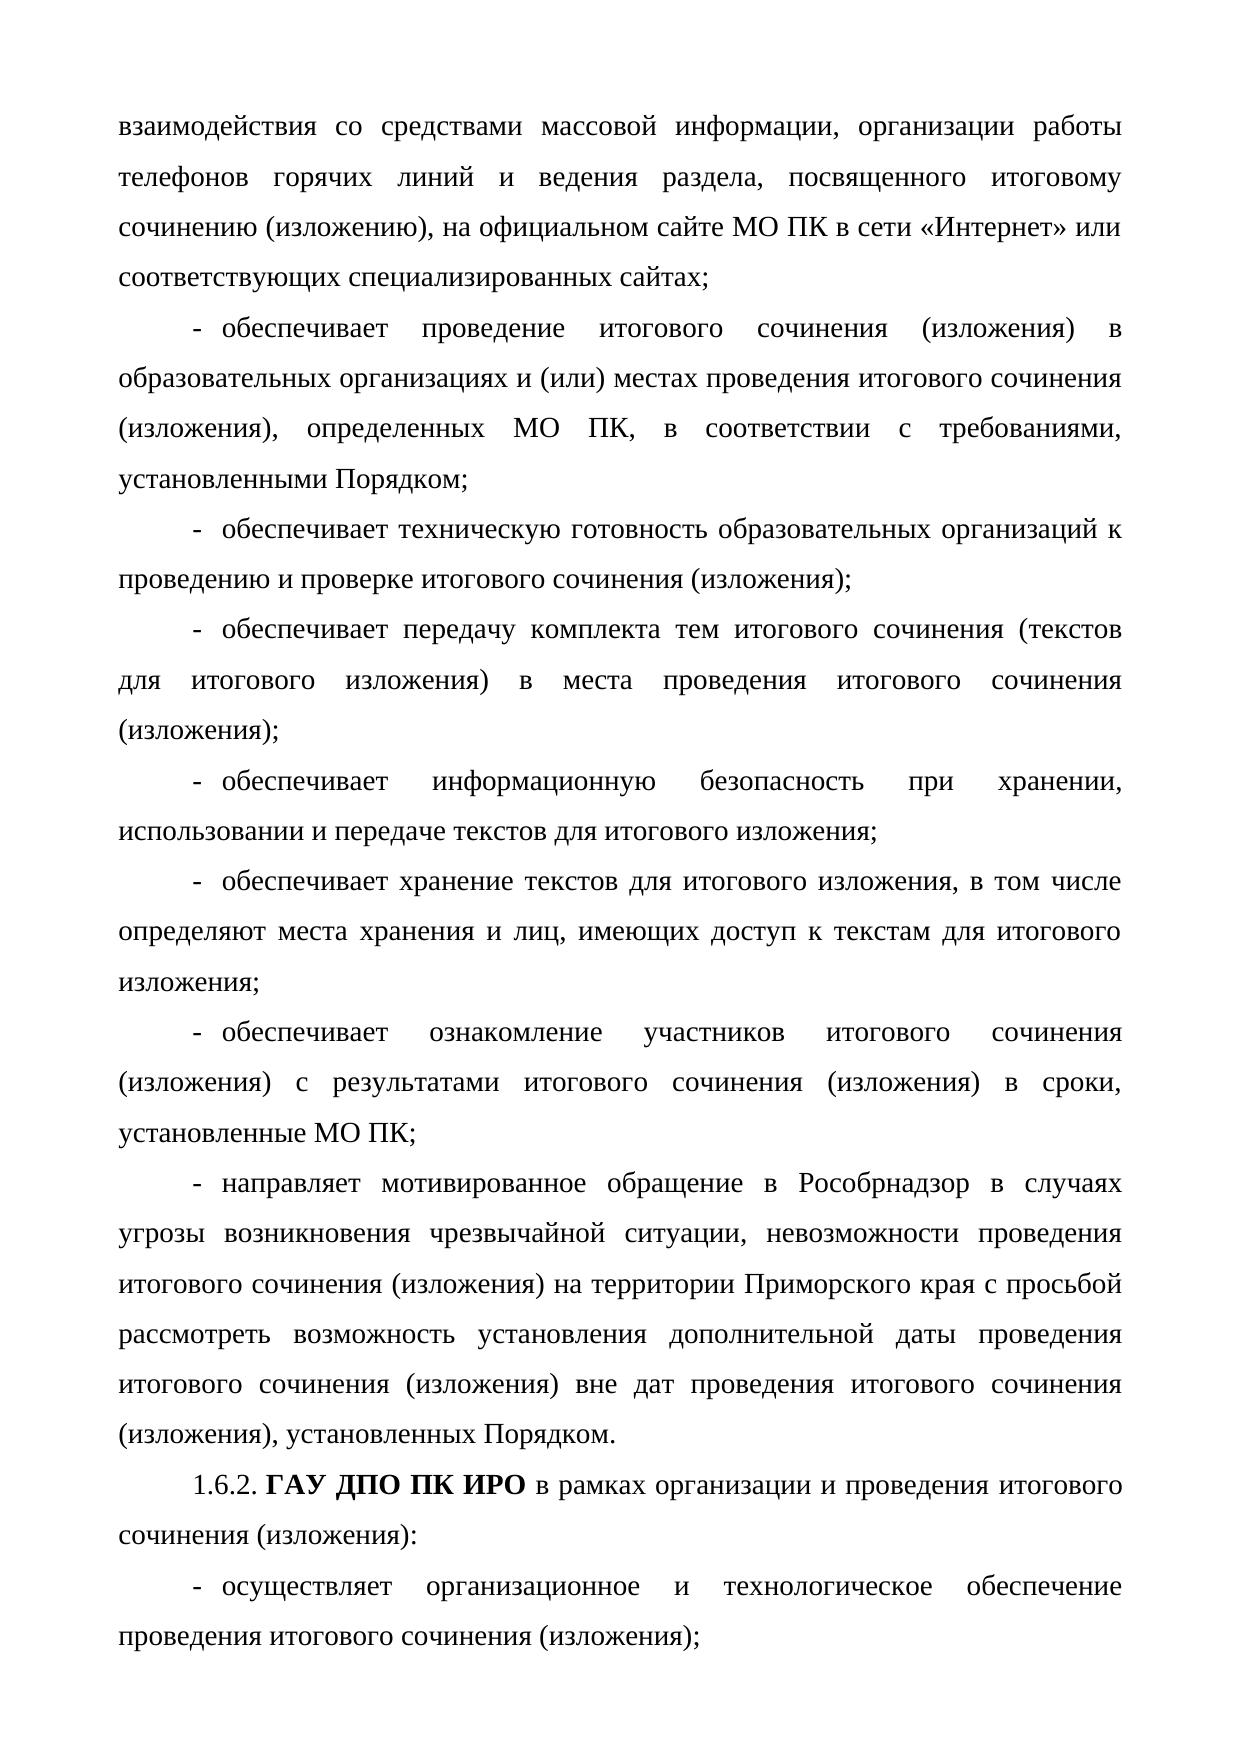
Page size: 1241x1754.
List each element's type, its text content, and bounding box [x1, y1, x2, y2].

list обеспечивает информационную безопасность при хранении, использовании и передаче текстов для итогового изложения; [118, 763, 1123, 846]
list обеспечивает ознакомление участников итогового сочинения (изложения) с результатами итогового сочинения (изложения) в сроки, установленные МО ПК; [118, 1014, 1123, 1148]
list направляет мотивированное обращение в Рособрнадзор в случаях угрозы возникновения чрезвычайной ситуации, невозможности проведения итогового сочинения (изложения) на территории Приморского края с просьбой рассмотреть возможность установления дополнительной даты проведения итогового сочинения (изложения) вне дат проведения итогового сочинения (изложения), установленных Порядком. [118, 1165, 1123, 1450]
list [118, 108, 1123, 293]
list обеспечивает хранение текстов для итогового изложения, в том числе определяют места хранения и лиц, имеющих доступ к текстам для итогового изложения; [118, 863, 1123, 997]
list обеспечивает проведение итогового сочинения (изложения) в образовательных организациях и (или) местах проведения итогового сочинения (изложения), определенных МО ПК, в соответствии с требованиями, установленными Порядком; [118, 310, 1123, 494]
list обеспечивает техническую готовность образовательных организаций к проведению и проверке итогового сочинения (изложения); [118, 511, 1123, 595]
list ГАУ ДПО ПК ИРО в рамках организации и проведения итогового сочинения (изложения): [118, 1467, 1123, 1551]
list осуществляет организационное и технологическое обеспечение проведения итогового сочинения (изложения); [118, 1568, 1123, 1651]
list обеспечивает передачу комплекта тем итогового сочинения (текстов для итогового изложения) в места проведения итогового сочинения (изложения); [118, 612, 1123, 746]
